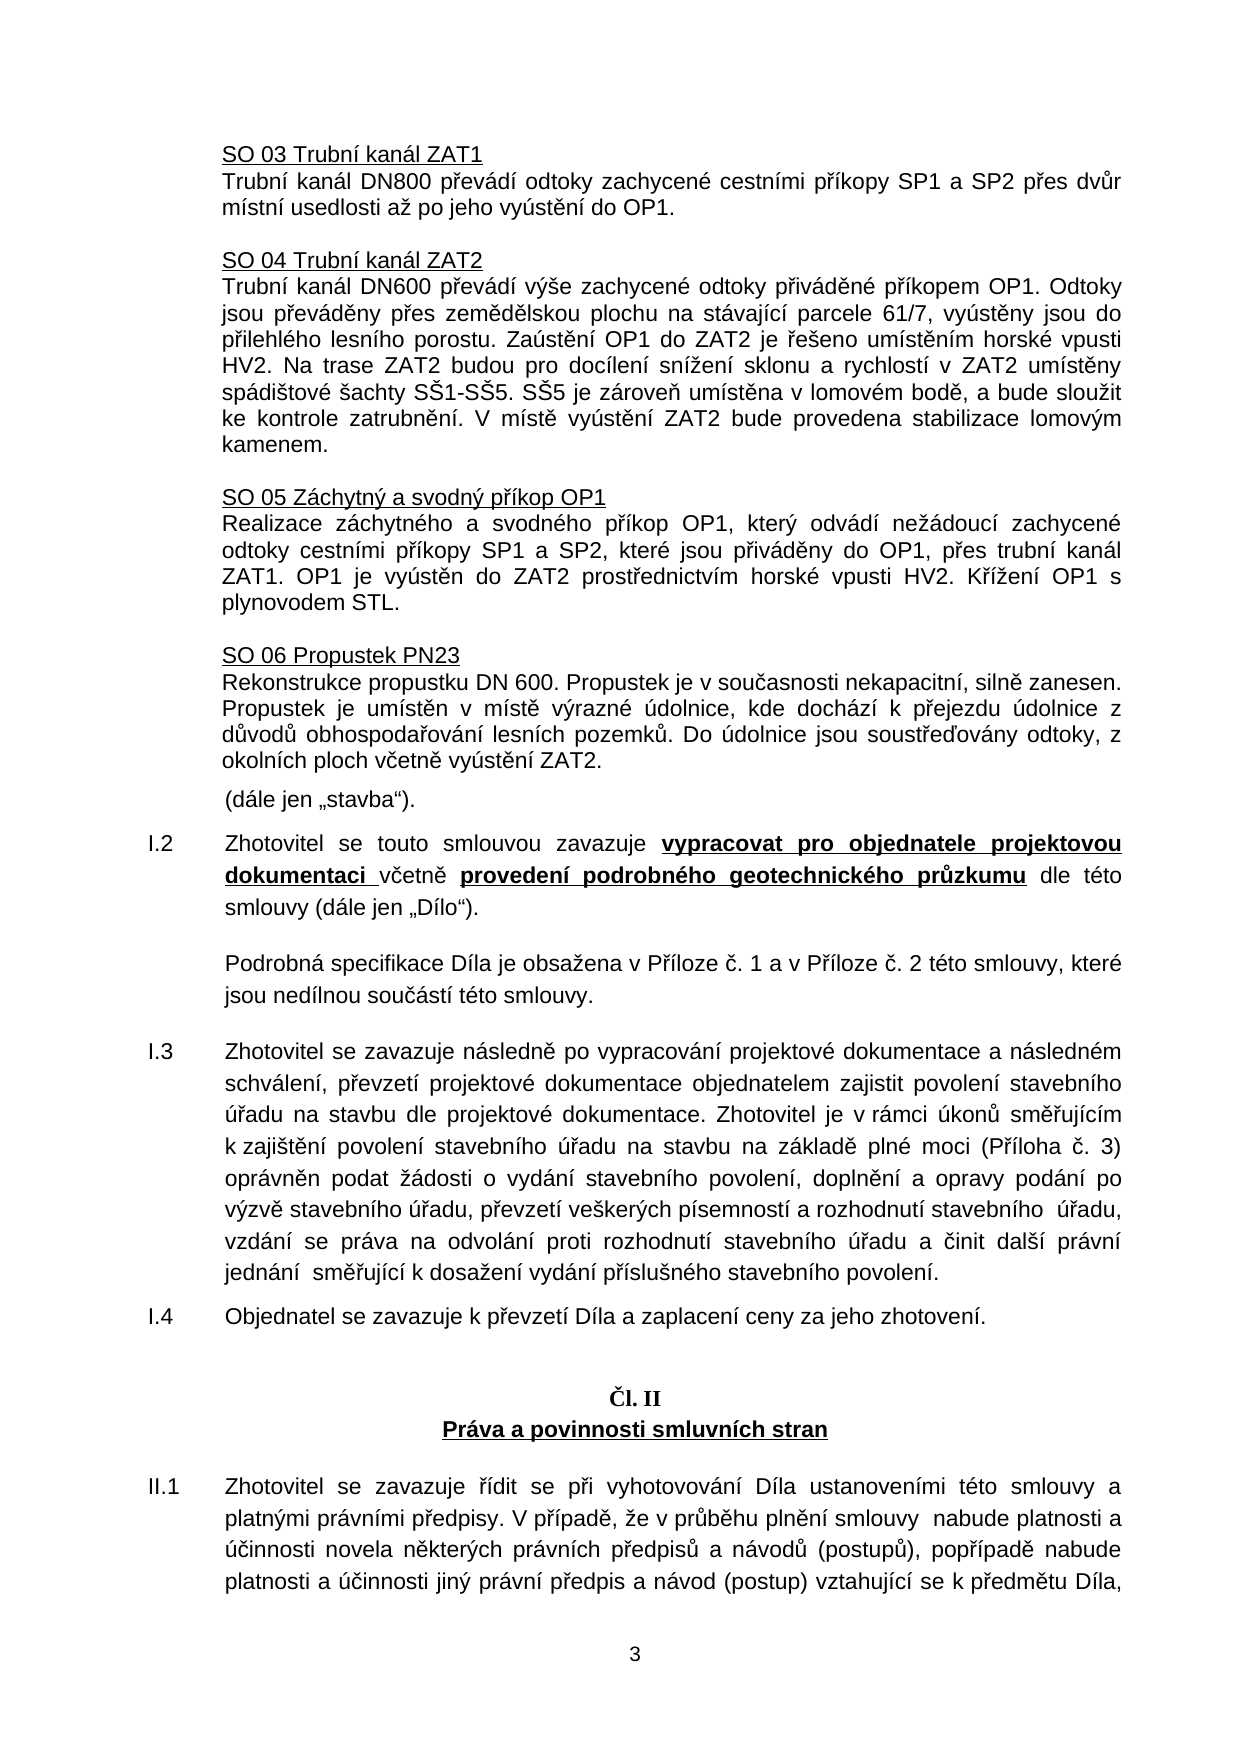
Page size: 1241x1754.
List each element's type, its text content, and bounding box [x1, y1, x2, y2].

list Objednatel se zavazuje k převzetí Díla a zaplacení ceny za jeho zhotovení. [148, 1303, 1122, 1329]
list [148, 1473, 1122, 1594]
text SO 04 Trubní kanál ZAT2 [222, 247, 1122, 273]
text SO 03 Trubní kanál ZAT1 [222, 141, 1122, 168]
text Trubní kanál DN800 převádí odtoky zachycené cestními příkopy SP1 a SP2 přes dvůr místní usedlosti až po jeho vyústění do OP1. [222, 168, 1122, 220]
text Rekonstrukce propustku DN 600. Propustek je v současnosti nekapacitní, silně zanesen. Propustek je umístěn v místě výrazné údolnice, kde dochází k přejezdu údolnice z důvodů obhospodařování lesních pozemků. Do údolnice jsou soustřeďovány odtoky, z okolních ploch včetně vyústění ZAT2. [222, 668, 1122, 774]
text SO 06 Propustek PN23 [222, 642, 1122, 668]
list Zhotovitel se touto smlouvou zavazuje vypracovat pro objednatele projektovou dokumentaci včetně provedení podrobného geotechnického průzkumu dle této smlouvy (dále jen „Dílo“). [148, 830, 1122, 920]
text Práva a povinnosti smluvních stran [148, 1385, 1122, 1443]
list Zhotovitel se zavazuje následně po vypracování projektové dokumentace a následném schválení, převzetí projektové dokumentace objednatelem zajistit povolení stavebního úřadu na stavbu dle projektové dokumentace. Zhotovitel je v rámci úkonů směřujícím k zajištění povolení stavebního úřadu na stavbu na základě plné moci (Příloha č. 3) oprávněn podat žádosti o vydání stavebního povolení, doplnění a opravy podání po výzvě stavebního úřadu, převzetí veškerých písemností a rozhodnutí stavebního úřadu, vzdání se práva na odvolání proti rozhodnutí stavebního úřadu a činit další právní jednání směřující k dosažení vydání příslušného stavebního povolení. [148, 1038, 1122, 1286]
list (dále jen „stavba“). [224, 786, 1122, 813]
text Trubní kanál DN600 převádí výše zachycené odtoky přiváděné příkopem OP1. Odtoky jsou převáděny přes zemědělskou plochu na stávající parcele 61/7, vyústěny jsou do přilehlého lesního porostu. Zaústění OP1 do ZAT2 je řešeno umístěním horské vpusti HV2. Na trase ZAT2 budou pro docílení snížení sklonu a rychlostí v ZAT2 umístěny spádištové šachty SŠ1-SŠ5. SŠ5 je zároveň umístěna v lomovém bodě, a bude sloužit ke kontrole zatrubnění. V místě vyústění ZAT2 bude provedena stabilizace lomovým kamenem. [222, 273, 1122, 458]
text Realizace záchytného a svodného příkop OP1, který odvádí nežádoucí zachycené odtoky cestními příkopy SP1 a SP2, které jsou přiváděny do OP1, přes trubní kanál ZAT1. OP1 je vyústěn do ZAT2 prostřednictvím horské vpusti HV2. Křížení OP1 s plynovodem STL. [222, 510, 1122, 616]
list Podrobná specifikace Díla je obsažena v Příloze č. 1 a v Příloze č. 2 této smlouvy, které jsou nedílnou součástí této smlouvy. [224, 950, 1122, 1008]
text SO 05 Záchytný a svodný příkop OP1 [222, 484, 1122, 510]
